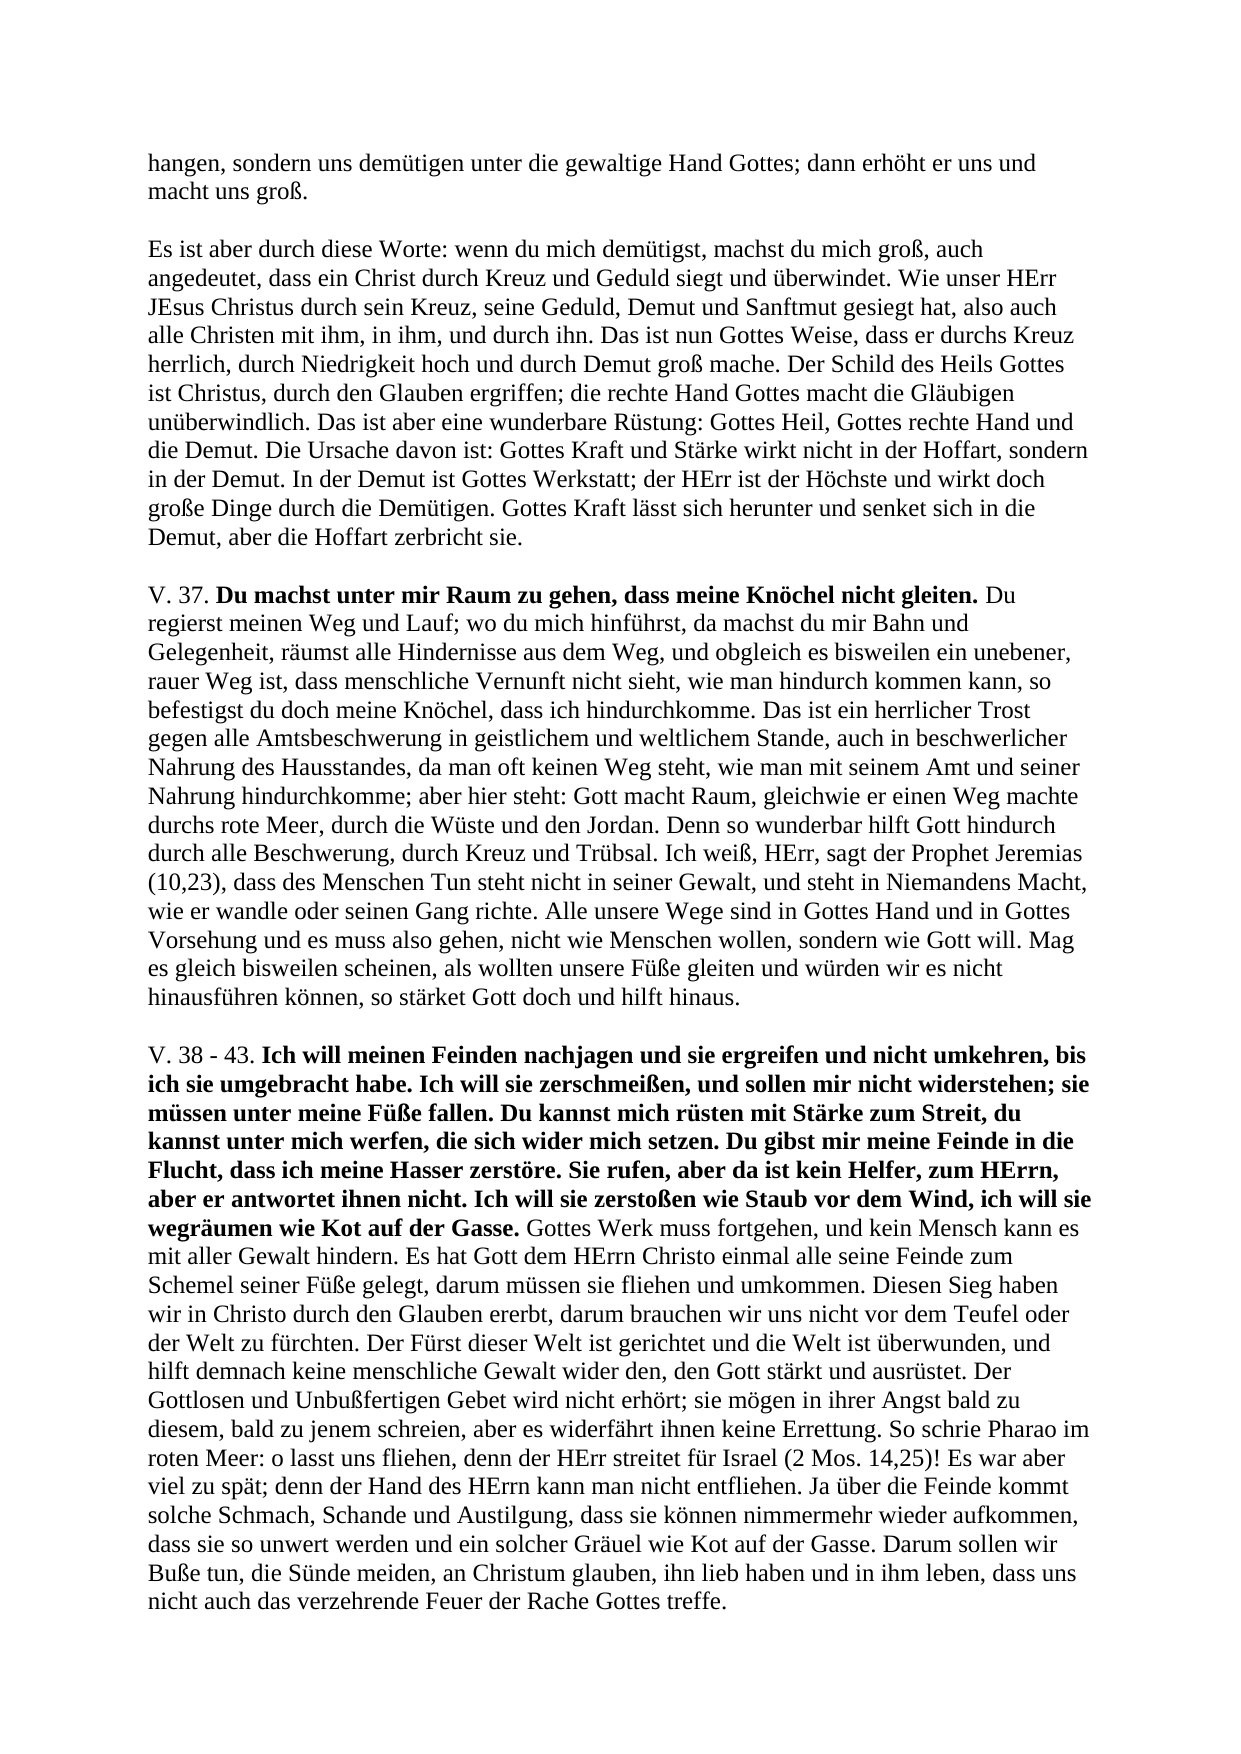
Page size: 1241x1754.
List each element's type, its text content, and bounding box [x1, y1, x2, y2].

text Es ist aber durch diese Worte: wenn du mich demütigst, machst du mich groß, auch angedeutet, dass ein Christ durch Kreuz und Geduld siegt und überwindet. Wie unser HErr JEsus Christus durch sein Kreuz, seine Geduld, Demut und Sanftmut gesiegt hat, also auch alle Christen mit ihm, in ihm, und durch ihn. Das ist nun Gottes Weise, dass er durchs Kreuz herrlich, durch Niedrigkeit hoch und durch Demut groß mache. Der Schild des Heils Gottes ist Christus, durch den Glauben ergriffen; die rechte Hand Gottes macht die Gläubigen unüberwindlich. Das ist aber eine wunderbare Rüstung: Gottes Heil, Gottes rechte Hand und die Demut. Die Ursache davon ist: Gottes Kraft und Stärke wirkt nicht in der Hoffart, sondern in der Demut. In der Demut ist Gottes Werkstatt; der HErr ist der Höchste und wirkt doch große Dinge durch die Demütigen. Gottes Kraft lässt sich herunter und senket sich in die Demut, aber die Hoffart zerbricht sie. [148, 234, 1093, 551]
text V. 37. Du machst unter mir Raum zu gehen, dass meine Knöchel nicht gleiten. Du regierst meinen Weg und Lauf; wo du mich hinführst, da machst du mir Bahn und Gelegenheit, räumst alle Hindernisse aus dem Weg, und obgleich es bisweilen ein unebener, rauer Weg ist, dass menschliche Vernunft nicht sieht, wie man hindurch kommen kann, so befestigst du doch meine Knöchel, dass ich hindurchkomme. Das ist ein herrlicher Trost gegen alle Amtsbeschwerung in geistlichem und weltlichem Stande, auch in beschwerlicher Nahrung des Hausstandes, da man oft keinen Weg steht, wie man mit seinem Amt und seiner Nahrung hindurchkomme; aber hier steht: Gott macht Raum, gleichwie er einen Weg machte durchs rote Meer, durch die Wüste und den Jordan. Denn so wunderbar hilft Gott hindurch durch alle Beschwerung, durch Kreuz und Trübsal. Ich weiß, HErr, sagt der Prophet Jeremias (10,23), dass des Menschen Tun steht nicht in seiner Gewalt, und steht in Niemandens Macht, wie er wandle oder seinen Gang richte. Alle unsere Wege sind in Gottes Hand und in Gottes Vorsehung und es muss also gehen, nicht wie Menschen wollen, sondern wie Gott will. Mag es gleich bisweilen scheinen, als wollten unsere Füße gleiten und würden wir es nicht hinausführen können, so stärket Gott doch und hilft hinaus. [148, 580, 1093, 1011]
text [148, 148, 1093, 205]
text V. 38 - 43. Ich will meinen Feinden nachjagen und sie ergreifen und nicht umkehren, bis ich sie umgebracht habe. Ich will sie zerschmeißen, und sollen mir nicht widerstehen; sie müssen unter meine Füße fallen. Du kannst mich rüsten mit Stärke zum Streit, du kannst unter mich werfen, die sich wider mich setzen. Du gibst mir meine Feinde in die Flucht, dass ich meine Hasser zerstöre. Sie rufen, aber da ist kein Helfer, zum HErrn, aber er antwortet ihnen nicht. Ich will sie zerstoßen wie Staub vor dem Wind, ich will sie wegräumen wie Kot auf der Gasse. Gottes Werk muss fortgehen, und kein Mensch kann es mit aller Gewalt hindern. Es hat Gott dem HErrn Christo einmal alle seine Feinde zum Schemel seiner Füße gelegt, darum müssen sie fliehen und umkommen. Diesen Sieg haben wir in Christo durch den Glauben ererbt, darum brauchen wir uns nicht vor dem Teufel oder der Welt zu fürchten. Der Fürst dieser Welt ist gerichtet und die Welt ist überwunden, und hilft demnach keine menschliche Gewalt wider den, den Gott stärkt und ausrüstet. Der Gottlosen und Unbußfertigen Gebet wird nicht erhört; sie mögen in ihrer Angst bald zu diesem, bald zu jenem schreien, aber es widerfährt ihnen keine Errettung. So schrie Pharao im roten Meer: o lasst uns fliehen, denn der HErr streitet für Israel (2 Mos. 14,25)! Es war aber viel zu spät; denn der Hand des HErrn kann man nicht entfliehen. Ja über die Feinde kommt solche Schmach, Schande und Austilgung, dass sie können nimmermehr wieder aufkommen, dass sie so unwert werden und ein solcher Gräuel wie Kot auf der Gasse. Darum sollen wir Buße tun, die Sünde meiden, an Christum glauben, ihn lieb haben und in ihm leben, dass uns nicht auch das verzehrende Feuer der Rache Gottes treffe. [148, 1040, 1093, 1615]
